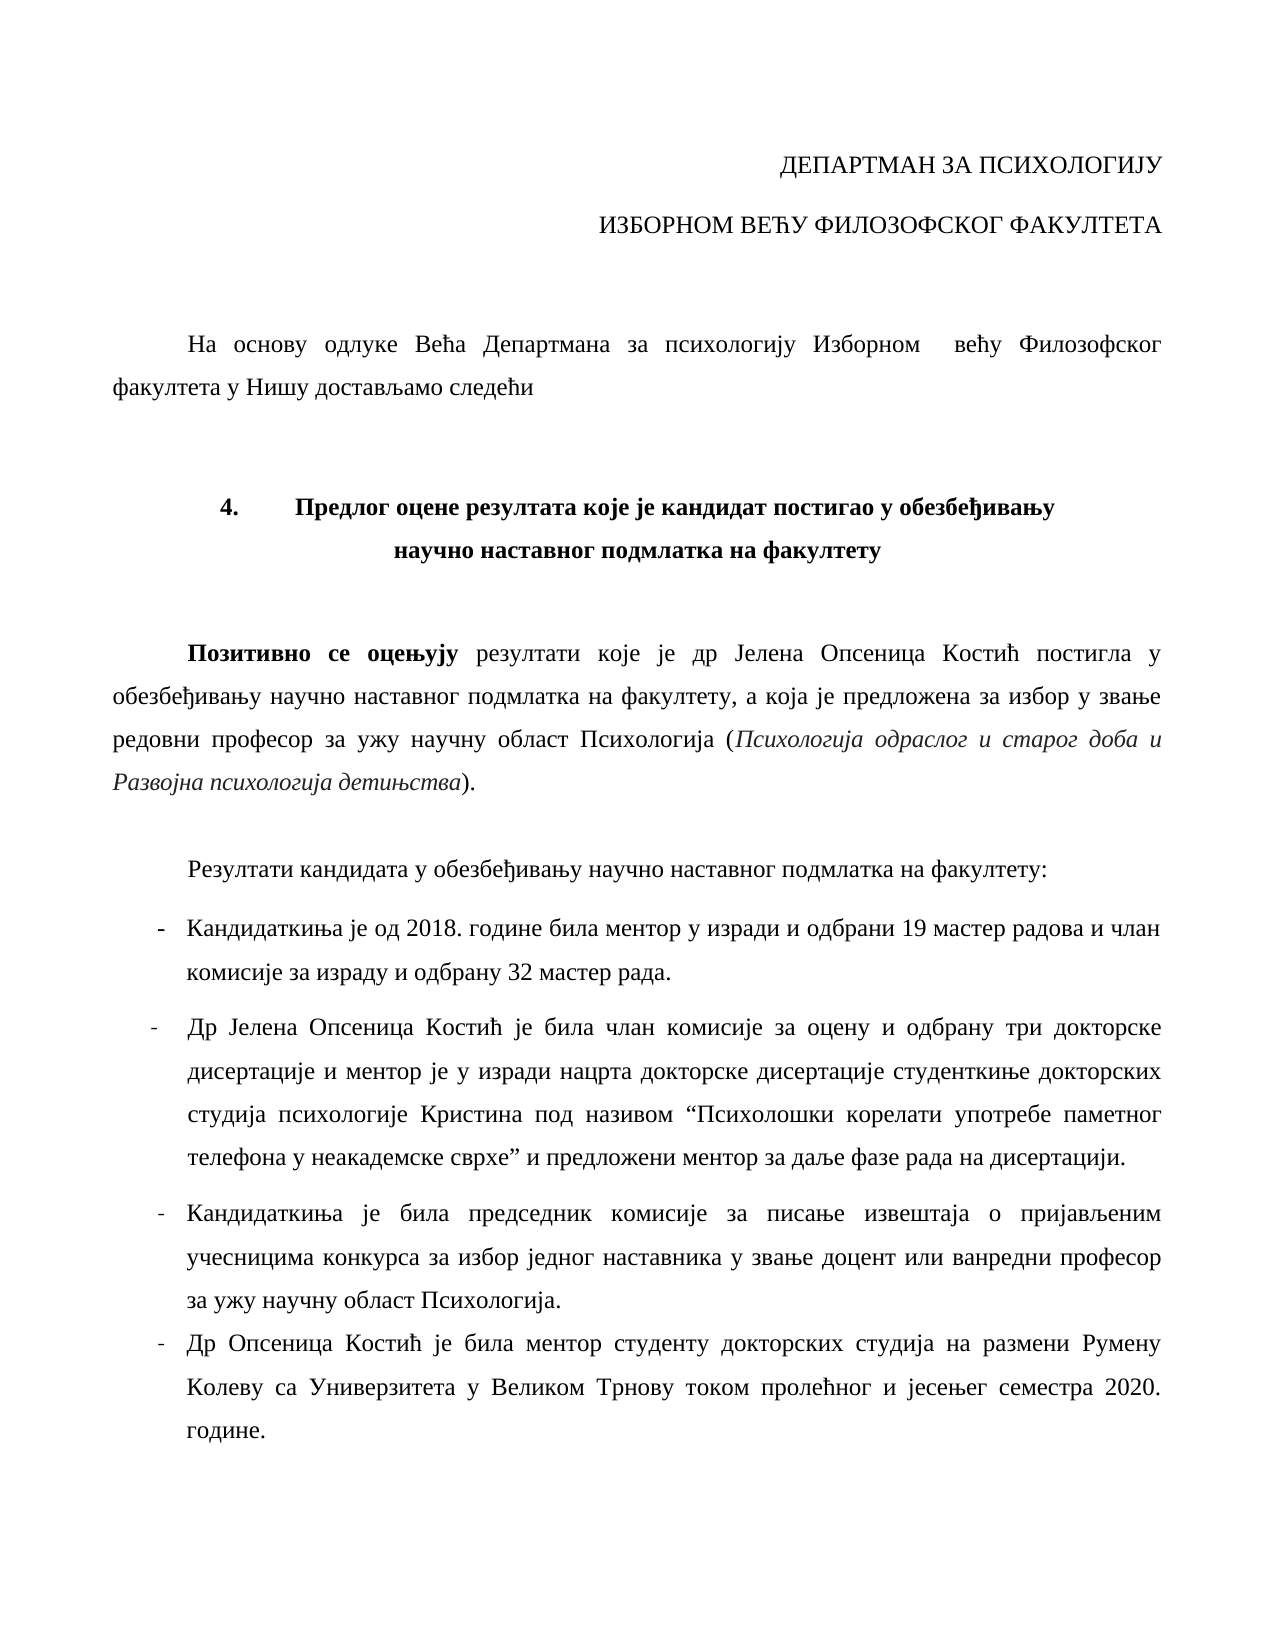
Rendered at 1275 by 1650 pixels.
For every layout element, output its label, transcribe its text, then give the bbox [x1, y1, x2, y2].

text На основу одлуке Већа Департмана за психологију Изборном већу Филозофског факултета у Нишу достављамо следећи [112, 329, 1162, 401]
text 4. Предлог оцене резултата које је кандидат постигао у обезбеђивању [112, 492, 1162, 521]
text научно наставног подмлатка на факултету [112, 535, 1162, 564]
list Кандидаткиња је била председник комисије за писање извештаја о пријављеним учесницима конкурса за избор једног наставника у звање доцент или ванредни професор за ужу научну област Психологија. [157, 1198, 1162, 1314]
text Позитивно се оцењују резултати које је др Јелена Опсеница Костић постигла у обезбеђивању научно наставног подмлатка на факултету, а која је предложена за избор у звање редовни професор за ужу научну област Психологија (Психологија одраслог и старог доба и Развојна психологија детињства). [112, 638, 1162, 796]
text ДЕПАРТМАН ЗА ПСИХОЛОГИЈУ [112, 150, 1162, 179]
text ИЗБОРНОМ ВЕЋУ ФИЛОЗОФСКОГ ФАКУЛТЕТА [112, 210, 1162, 238]
text Резултати кандидата у обезбеђивању научно наставног подмлатка на факултету: [112, 854, 1162, 882]
list Кандидаткиња је од 2018. године била ментор у изради и одбрани 19 мастер радова и члан комисије за израду и одбрану 32 мастер рада. [157, 913, 1162, 985]
list Др Опсеница Костић је била ментор студенту докторских студија на размени Румену Колеву са Универзитета у Великом Трнову током пролећног и јесењег семестра 2020. године. [157, 1328, 1162, 1444]
list Др Јелена Опсеница Костић је била члан комисије за оцену и одбрану три докторске дисертације и ментор је у изради нацрта докторске дисертације студенткиње докторских студија психологије Кристина под називом “Психолошки корелати употребе паметног телефона у неакадемске сврхе” и предложени ментор за даље фазе рада на дисертацији. [150, 1012, 1162, 1171]
